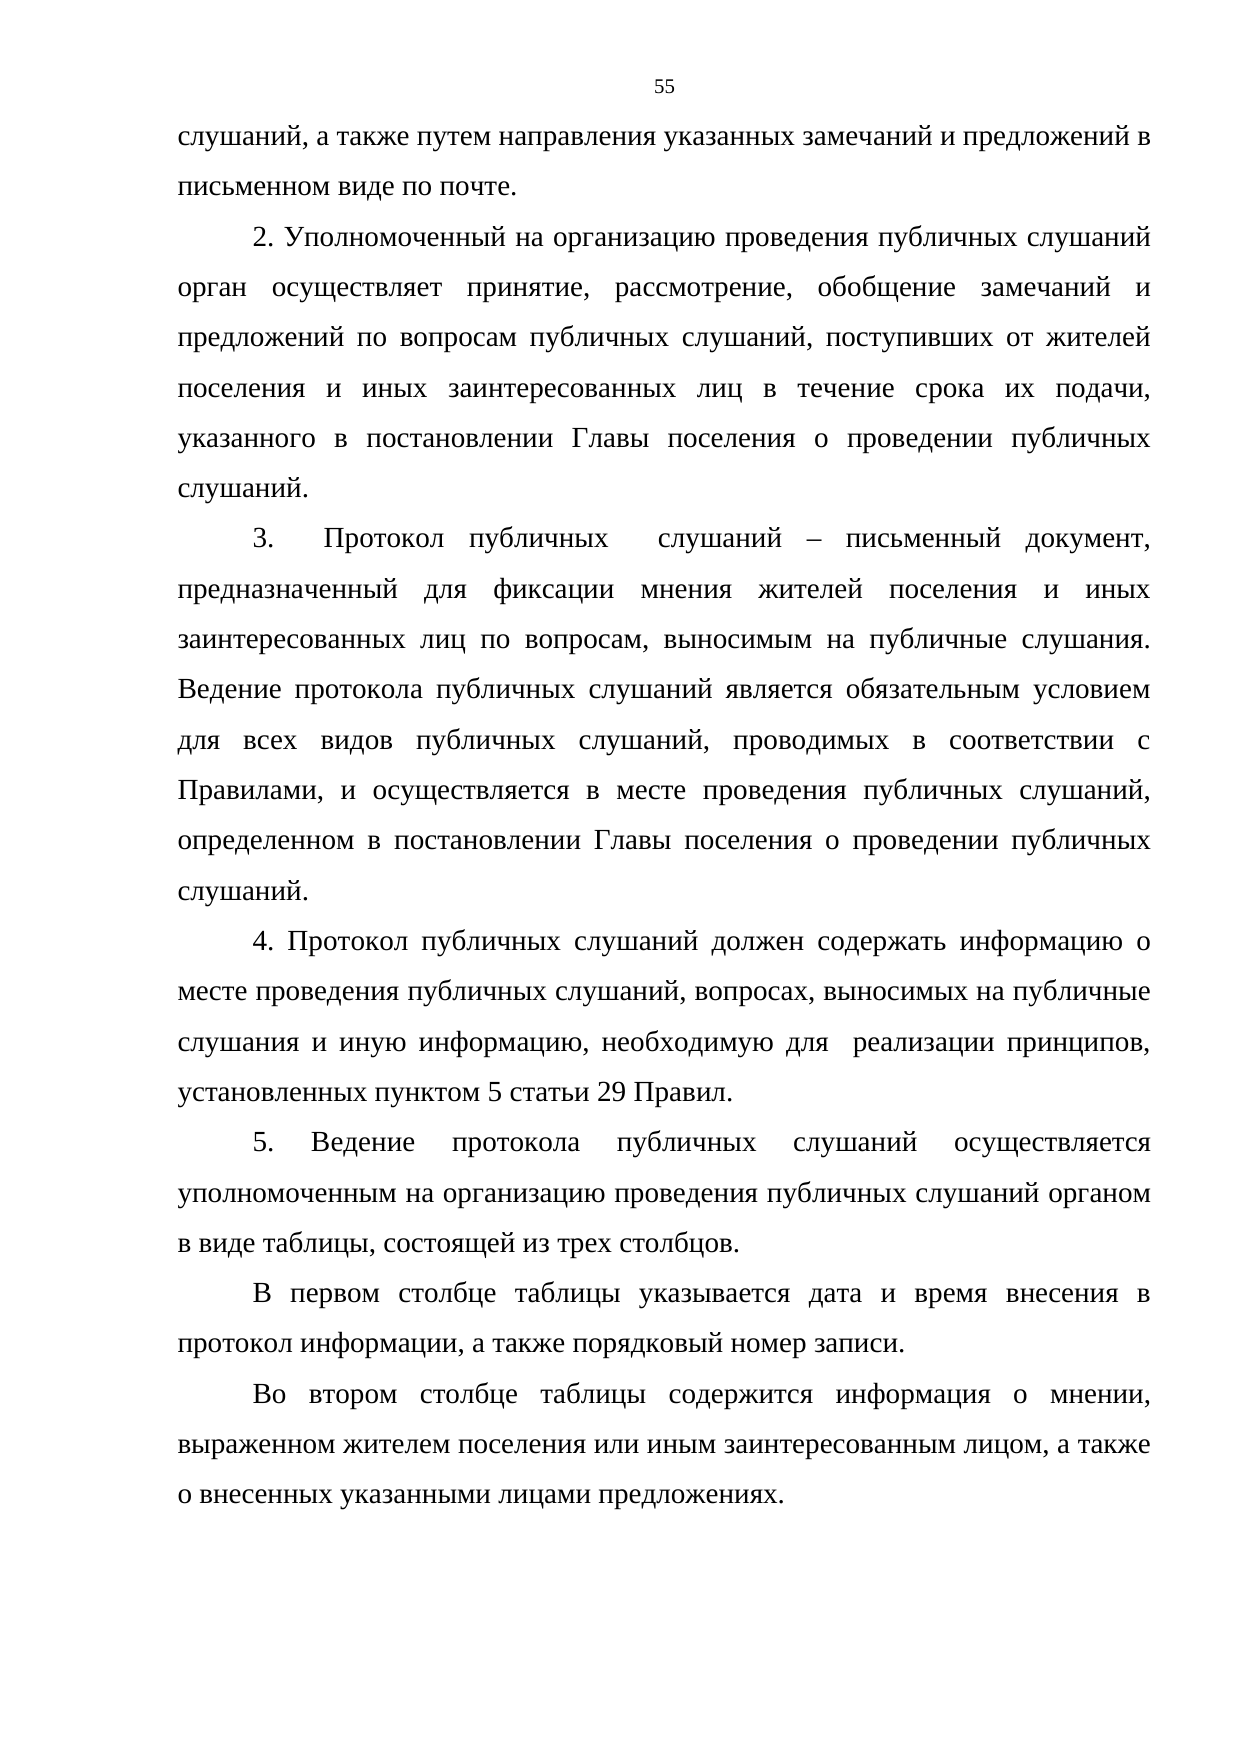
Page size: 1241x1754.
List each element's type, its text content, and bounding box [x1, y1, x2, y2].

text 4. Протокол публичных слушаний должен содержать информацию о месте проведения публичных слушаний, вопросах, выносимых на публичные слушания и иную информацию, необходимую для реализации принципов, установленных пунктом 5 статьи 29 Правил. [177, 923, 1152, 1108]
text 5. Ведение протокола публичных слушаний осуществляется уполномоченным на организацию проведения публичных слушаний органом в виде таблицы, состоящей из трех столбцов. [177, 1124, 1152, 1258]
text Во втором столбце таблицы содержится информация о мнении, выраженном жителем поселения или иным заинтересованным лицом, а также о внесенных указанными лицами предложениях. [177, 1376, 1152, 1510]
text В первом столбце таблицы указывается дата и время внесения в протокол информации, а также порядковый номер записи. [177, 1275, 1152, 1359]
text 3. Протокол публичных слушаний – письменный документ, предназначенный для фиксации мнения жителей поселения и иных заинтересованных лиц по вопросам, выносимым на публичные слушания. Ведение протокола публичных слушаний является обязательным условием для всех видов публичных слушаний, проводимых в соответствии с Правилами, и осуществляется в месте проведения публичных слушаний, определенном в постановлении Главы поселения о проведении публичных слушаний. [177, 521, 1152, 906]
text 2. Уполномоченный на организацию проведения публичных слушаний орган осуществляет принятие, рассмотрение, обобщение замечаний и предложений по вопросам публичных слушаний, поступивших от жителей поселения и иных заинтересованных лиц в течение срока их подачи, указанного в постановлении Главы поселения о проведении публичных слушаний. [177, 219, 1152, 504]
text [177, 118, 1152, 202]
